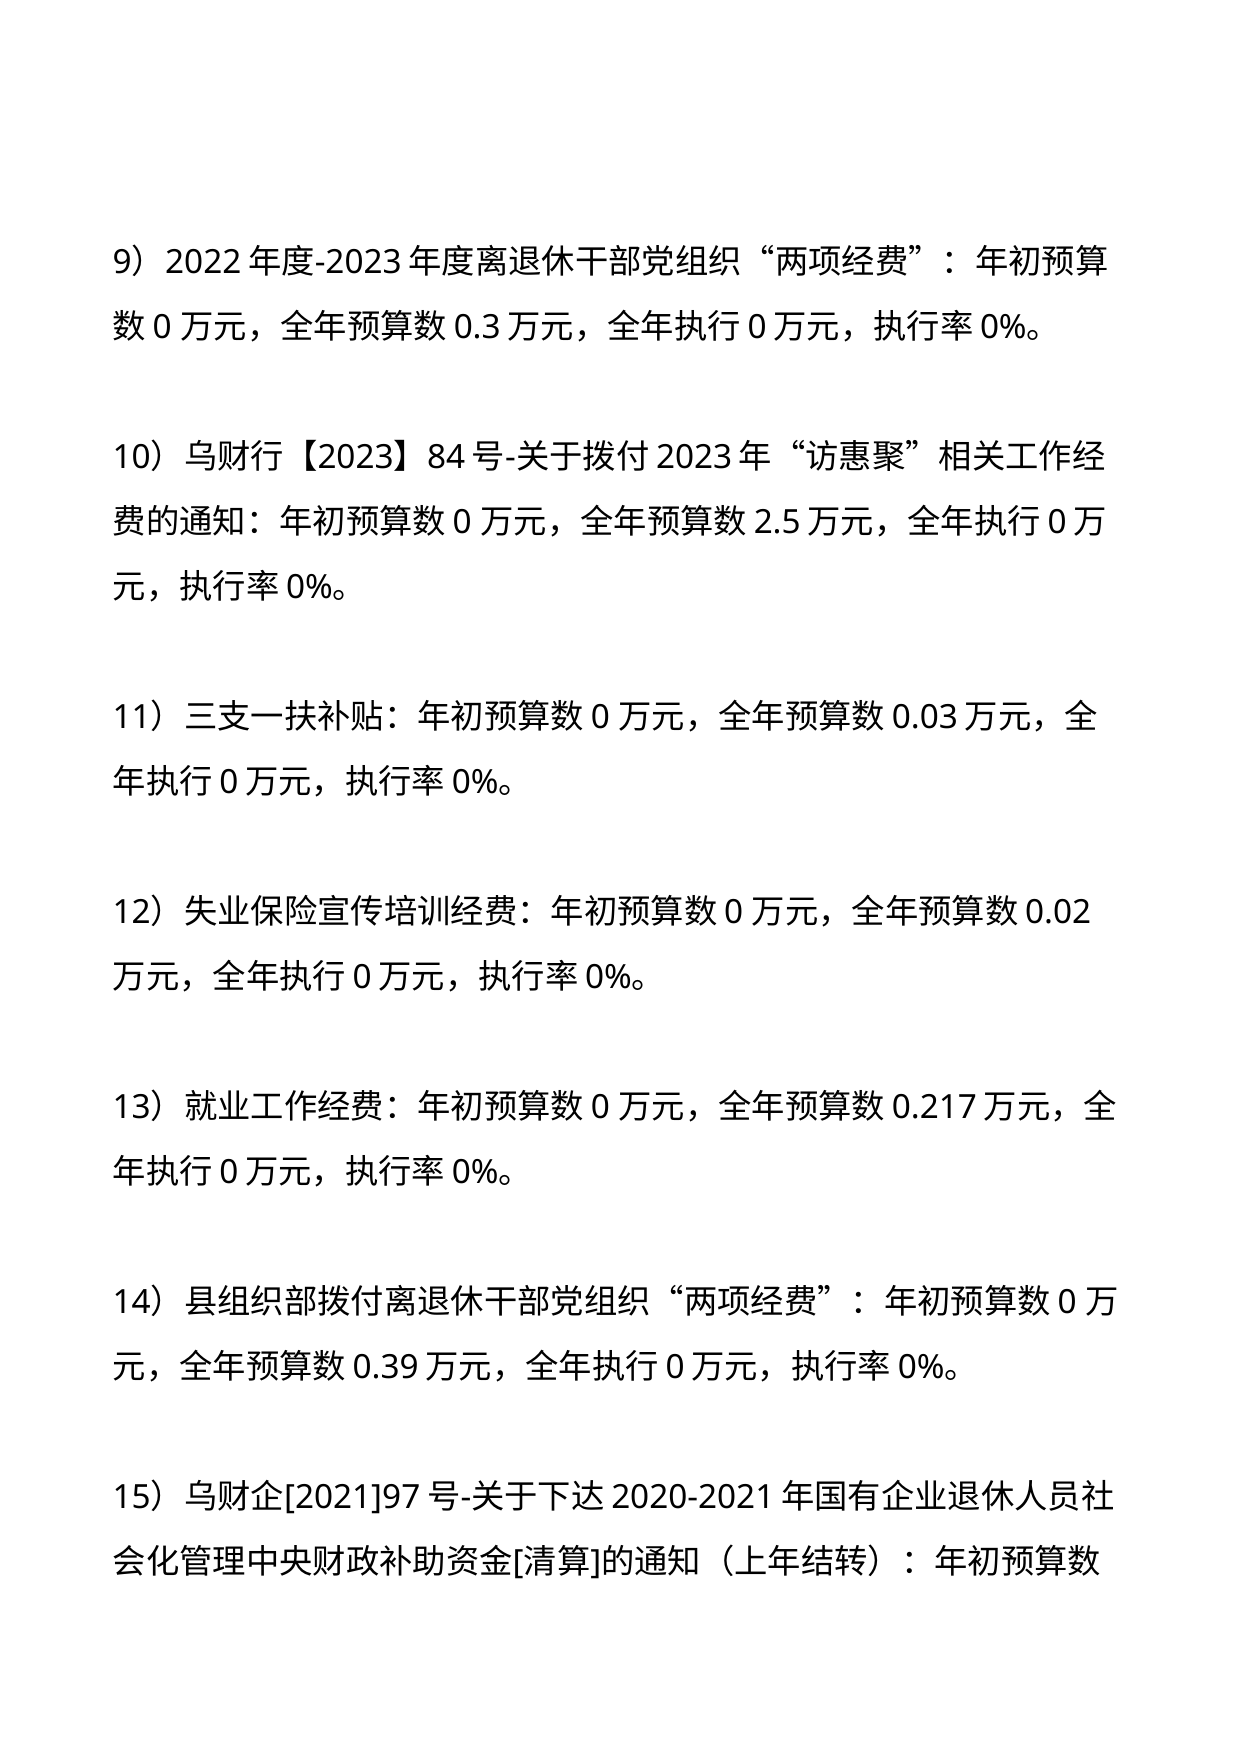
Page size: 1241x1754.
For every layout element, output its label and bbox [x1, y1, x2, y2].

text [112, 162, 1128, 1592]
